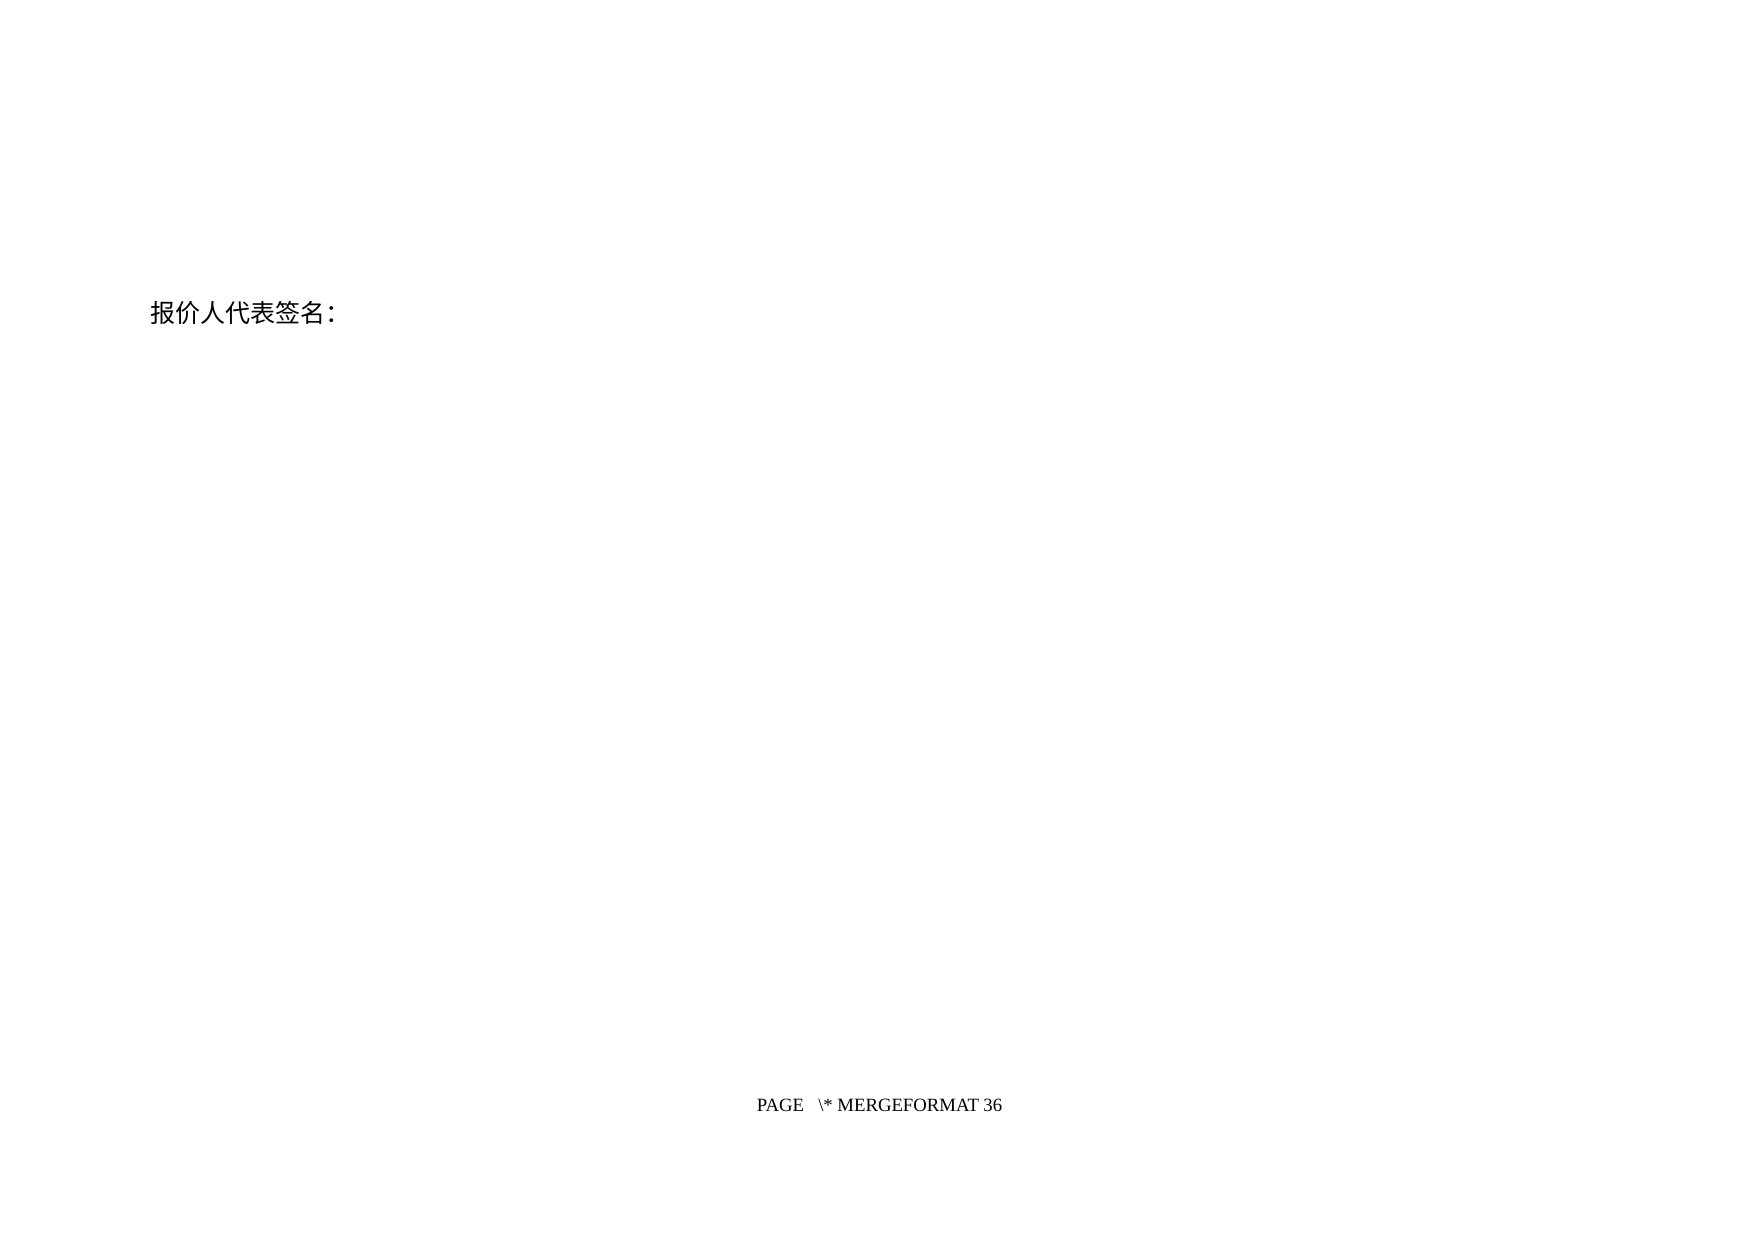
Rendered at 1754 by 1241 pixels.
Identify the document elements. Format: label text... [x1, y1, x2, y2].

text 报价人代表签名： [150, 279, 1604, 344]
